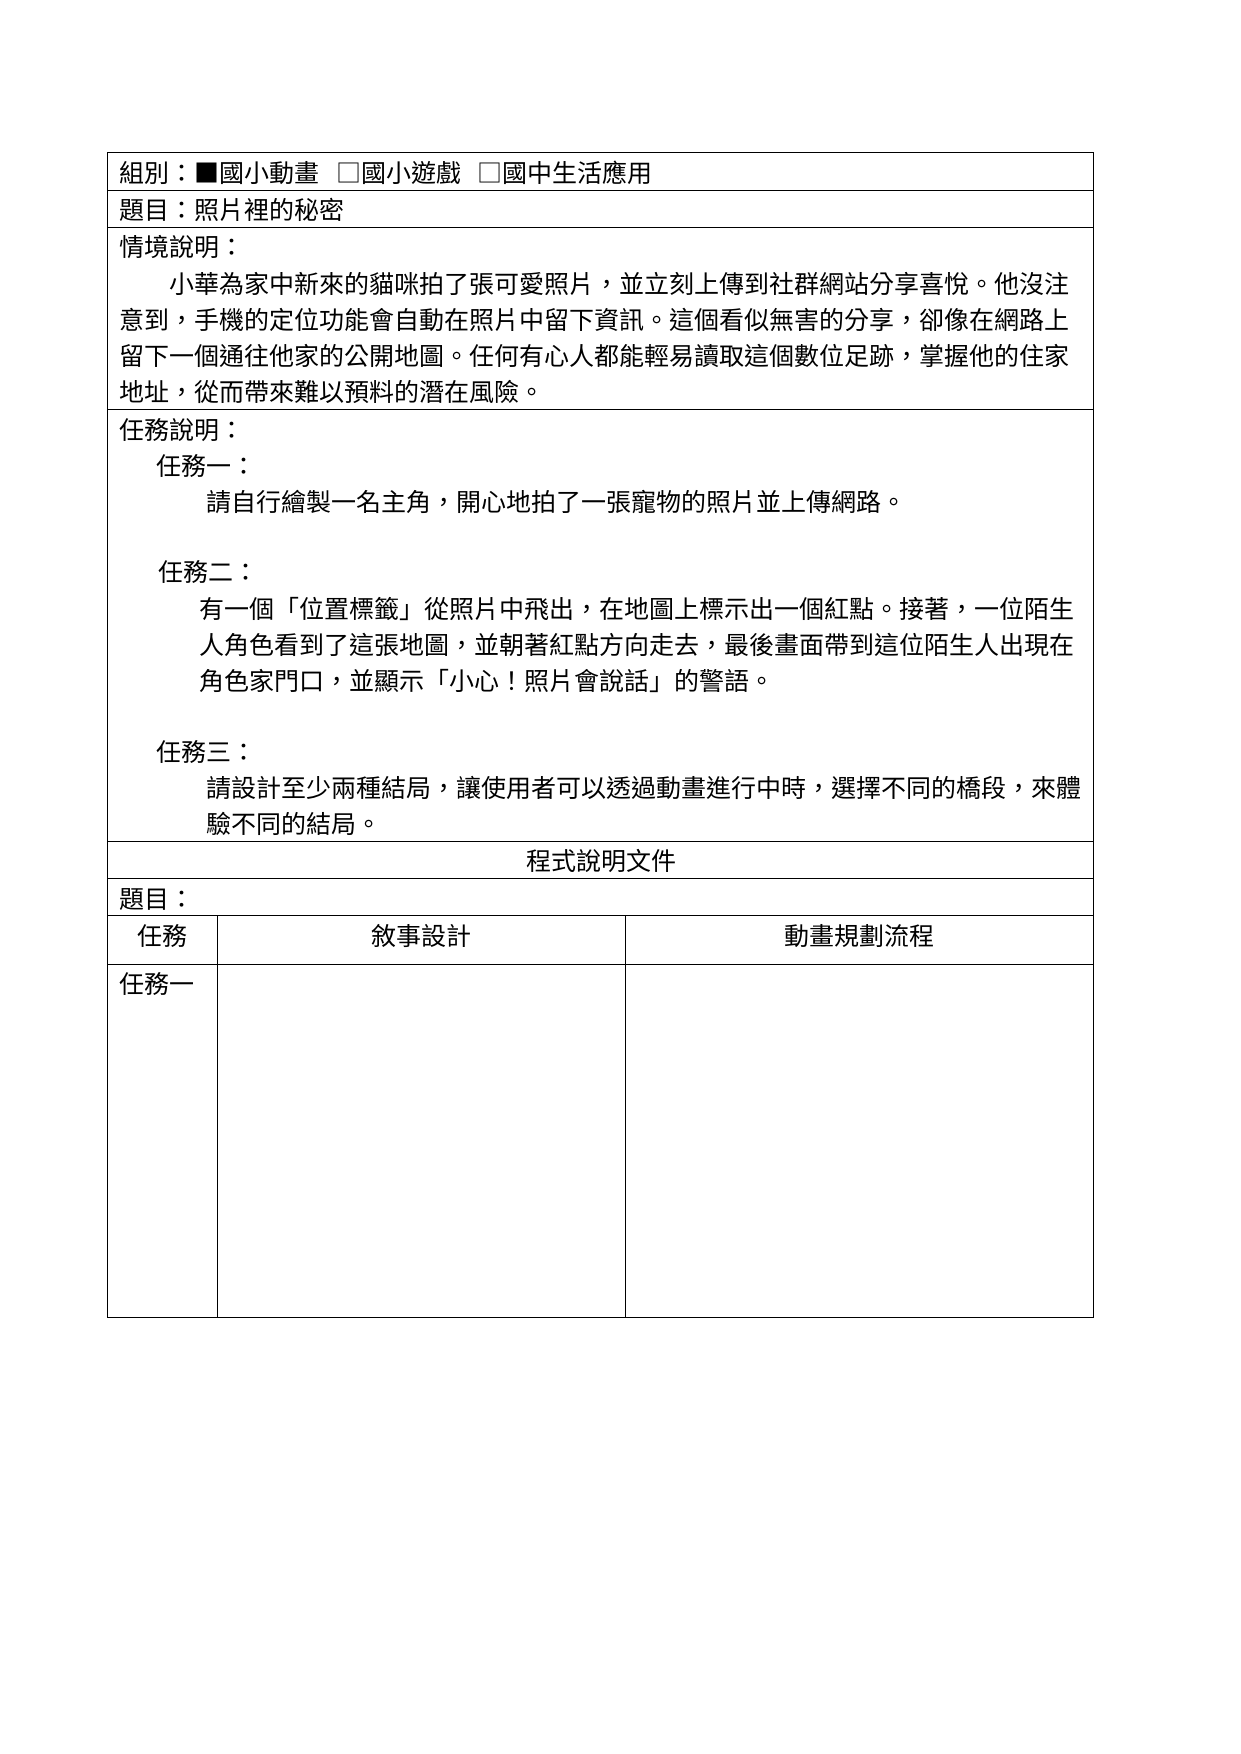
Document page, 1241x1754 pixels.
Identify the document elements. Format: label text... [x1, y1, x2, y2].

table_cell [218, 965, 625, 1317]
table_cell 任務說明： 任務一： 請自行繪製一名主角，開心地拍了一張寵物的照片並上傳網路。 任務二： 有一個「位置標籤」從照片中飛出，在地圖上標示出一個紅點。接著，一位陌生人角色看到了這張地圖，並朝著紅點方向走去，最後畫面帶到這位陌生人出現在角色家門口，並顯示「小心！照片會說話」的警語。 任務三： 請設計至少兩種結局，讓使用者可以透過動畫進行中時，選擇不同的橋段，來體驗不同的結局。 [108, 410, 1093, 841]
table_cell 情境說明： 小華為家中新來的貓咪拍了張可愛照片，並立刻上傳到社群網站分享喜悅。他沒注意到，手機的定位功能會自動在照片中留下資訊。這個看似無害的分享，卻像在網路上留下一個通往他家的公開地圖。任何有心人都能輕易讀取這個數位足跡，掌握他的住家地址，從而帶來難以預料的潛在風險。 [108, 228, 1093, 409]
table_header 組別：■國小動畫 □國小遊戲 □國中生活應用 [108, 153, 1093, 189]
table_cell 敘事設計 [218, 916, 625, 963]
table_cell 題目：照片裡的秘密 [108, 191, 1093, 227]
table_cell 程式說明文件 [108, 842, 1093, 878]
table_cell 題目： [108, 879, 1093, 915]
table_cell 動畫規劃流程 [626, 916, 1093, 963]
table_cell 任務一 [108, 965, 217, 1317]
table_cell 任務 [108, 916, 217, 963]
table_cell [626, 965, 1093, 1317]
